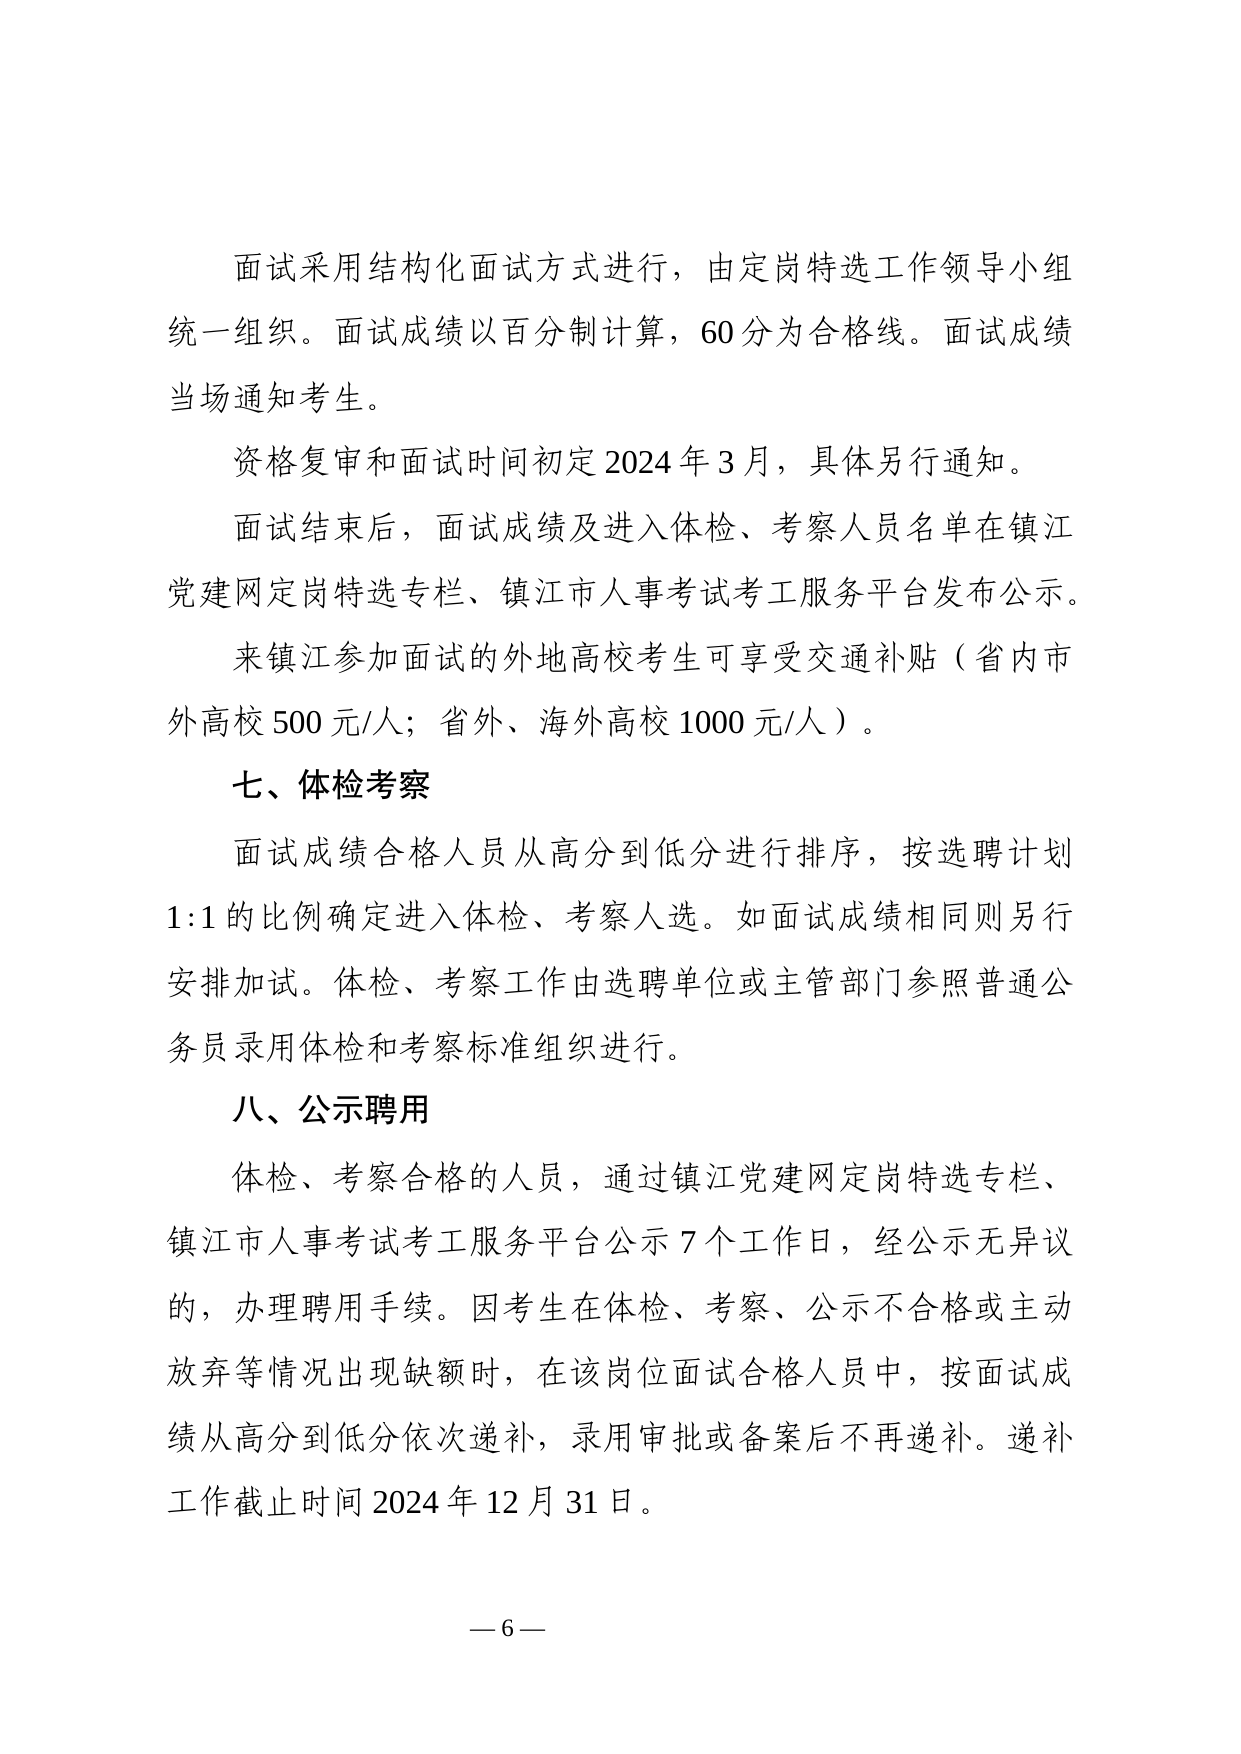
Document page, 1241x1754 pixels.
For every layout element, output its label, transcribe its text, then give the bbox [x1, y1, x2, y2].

text 来镇江参加面试的外地高校考生可享受交通补贴（省内市外高校500元/人；省外、海外高校1000元/人）。 [165, 623, 1075, 753]
text 面试成绩合格人员从高分到低分进行排序，按选聘计划1∶1的比例确定进入体检、考察人选。如面试成绩相同则另行安排加试。体检、考察工作由选聘单位或主管部门参照普通公务员录用体检和考察标准组织进行。 [165, 818, 1075, 1078]
text 七、体检考察 [165, 753, 1075, 818]
text 面试结束后，面试成绩及进入体检、考察人员名单在镇江党建网定岗特选专栏、镇江市人事考试考工服务平台发布公示。 [165, 493, 1075, 623]
text 八、公示聘用 [165, 1078, 1075, 1143]
text 资格复审和面试时间初定2024年3月，具体另行通知。 [165, 428, 1075, 493]
text 体检、考察合格的人员，通过镇江党建网定岗特选专栏、镇江市人事考试考工服务平台公示7个工作日，经公示无异议的，办理聘用手续。因考生在体检、考察、公示不合格或主动放弃等情况出现缺额时，在该岗位面试合格人员中，按面试成绩从高分到低分依次递补，录用审批或备案后不再递补。递补工作截止时间2024年12月31日。 [165, 1143, 1075, 1533]
text 面试采用结构化面试方式进行，由定岗特选工作领导小组统一组织。面试成绩以百分制计算，60分为合格线。面试成绩当场通知考生。 [165, 233, 1075, 428]
